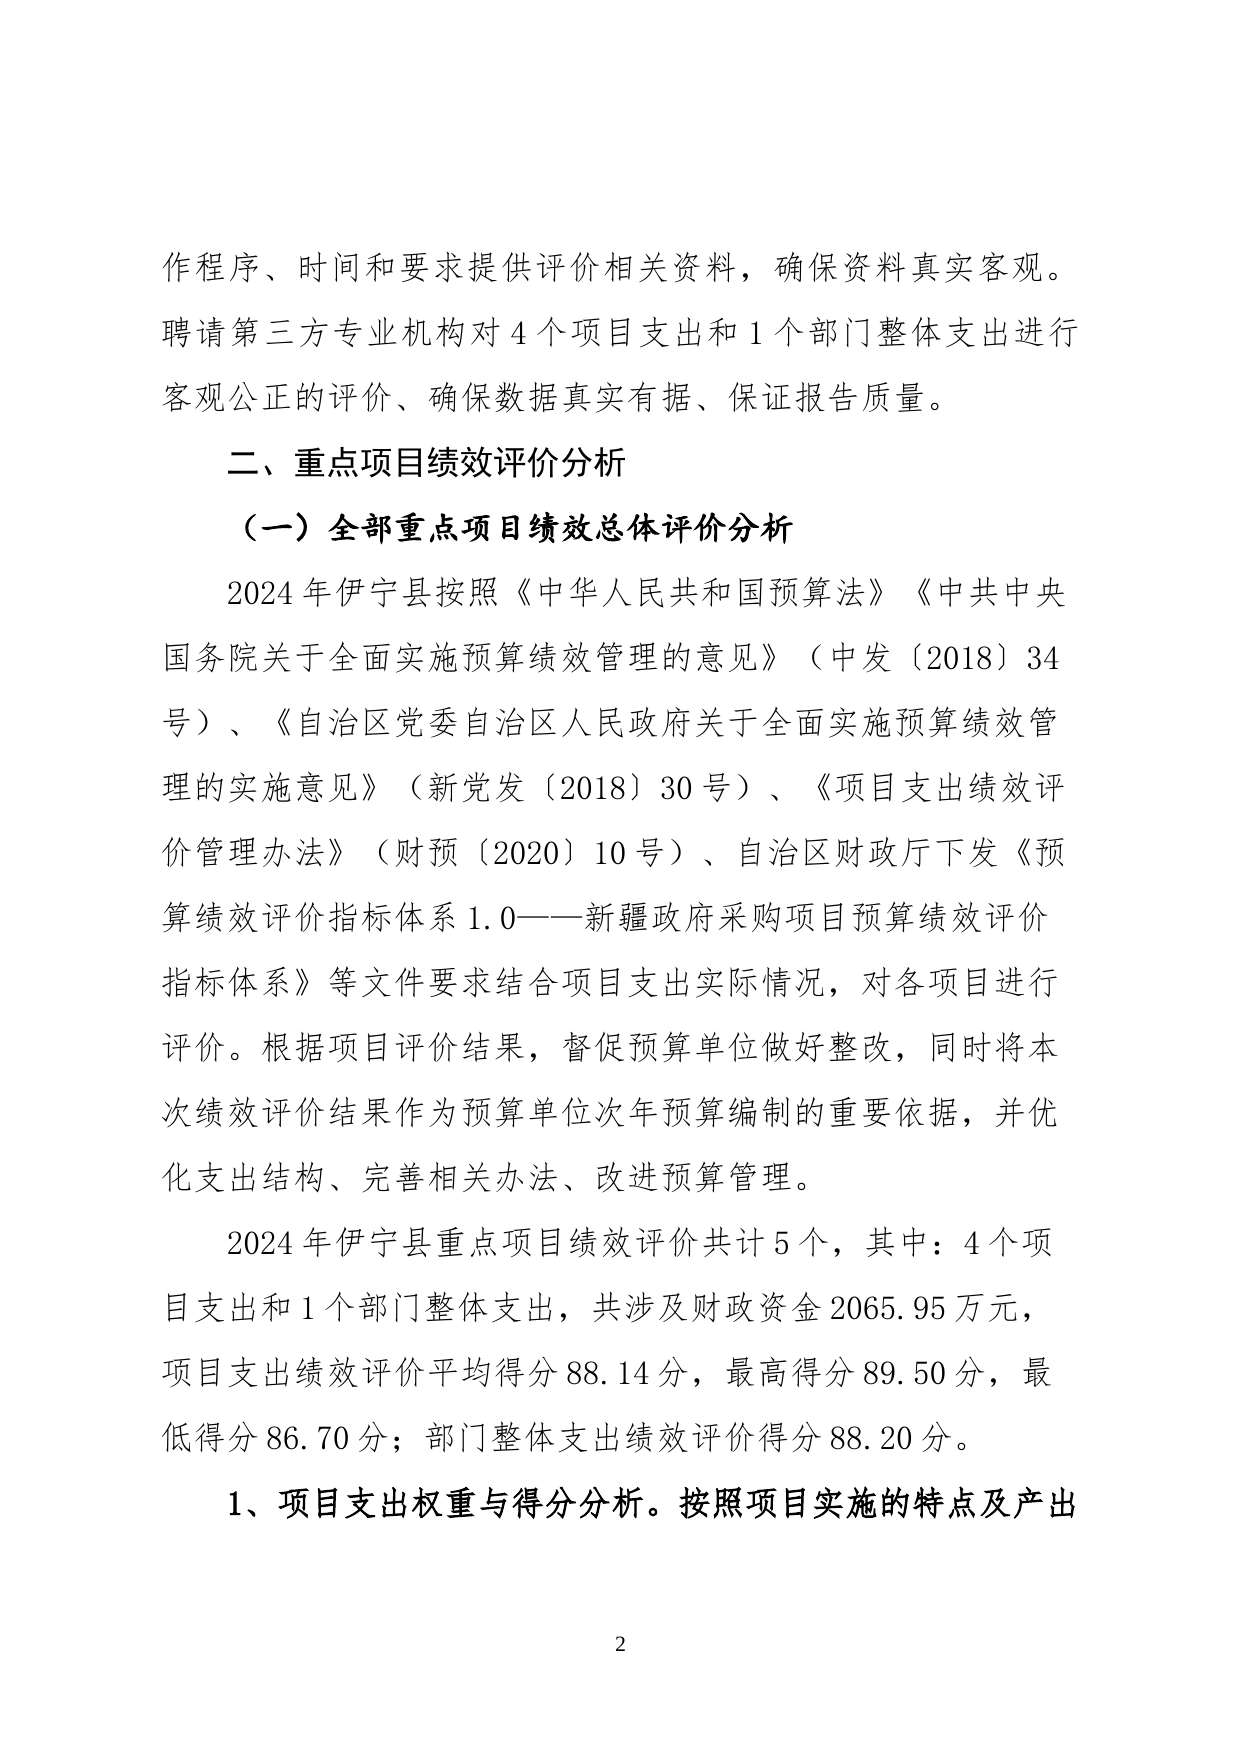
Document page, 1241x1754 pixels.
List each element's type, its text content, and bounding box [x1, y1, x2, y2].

text 2024年伊宁县重点项目绩效评价共计5个，其中：4个项目支出和1个部门整体支出，共涉及财政资金2065.95万元，项目支出绩效评价平均得分88.14分，最高得分89.50分，最低得分86.70分；部门整体支出绩效评价得分88.20分。 [159, 1208, 1081, 1468]
text 2024年伊宁县按照《中华人民共和国预算法》《中共中央国务院关于全面实施预算绩效管理的意见》（中发〔2018〕34号）、《自治区党委自治区人民政府关于全面实施预算绩效管理的实施意见》（新党发〔2018〕30号）、《项目支出绩效评价管理办法》（财预〔2020〕10号）、自治区财政厅下发《预算绩效评价指标体系1.0——新疆政府采购项目预算绩效评价指标体系》等文件要求结合项目支出实际情况，对各项目进行评价。根据项目评价结果，督促预算单位做好整改，同时将本次绩效评价结果作为预算单位次年预算编制的重要依据，并优化支出结构、完善相关办法、改进预算管理。 [159, 558, 1081, 1208]
text 二、重点项目绩效评价分析 [159, 428, 1081, 493]
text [159, 1468, 1081, 1533]
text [159, 233, 1081, 428]
text （一）全部重点项目绩效总体评价分析 [159, 493, 1081, 558]
